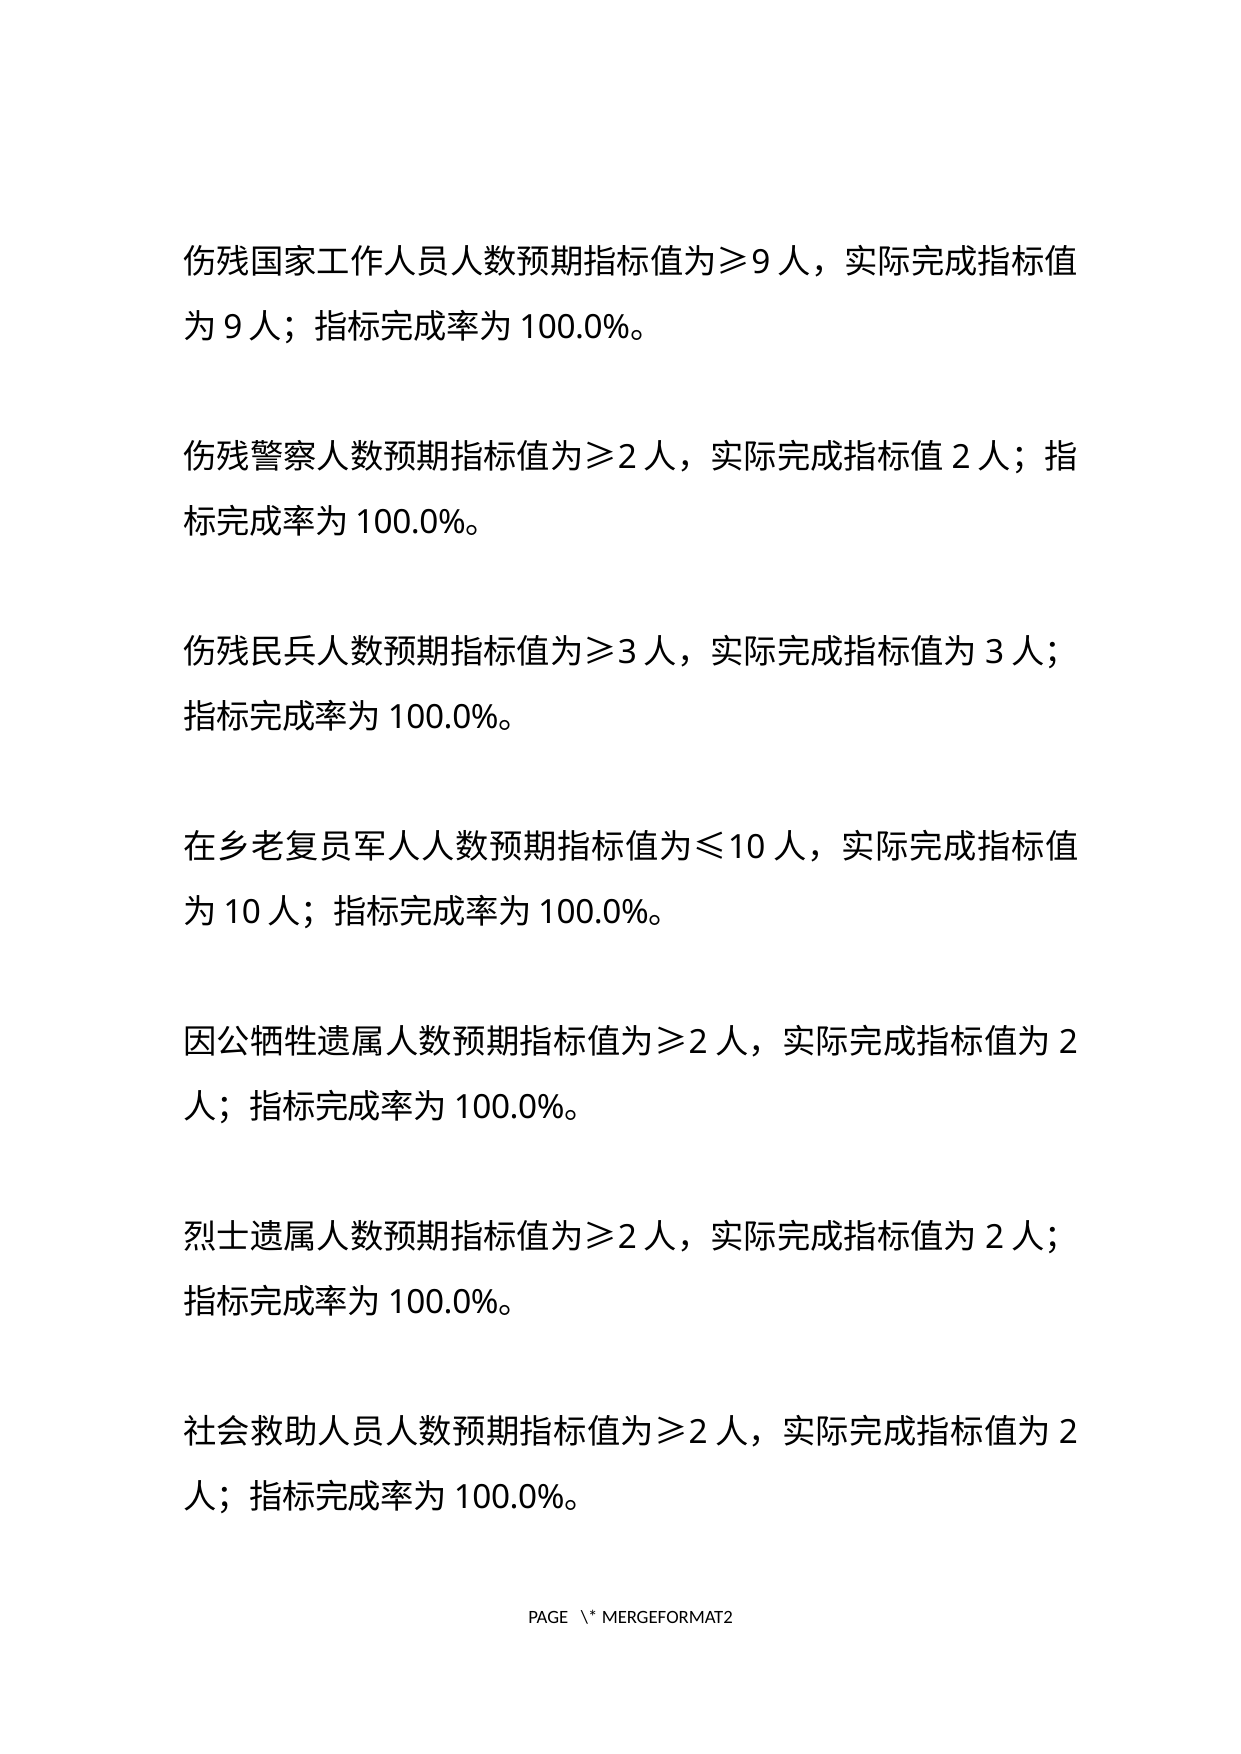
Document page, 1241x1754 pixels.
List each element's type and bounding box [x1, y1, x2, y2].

text [183, 162, 1078, 1527]
